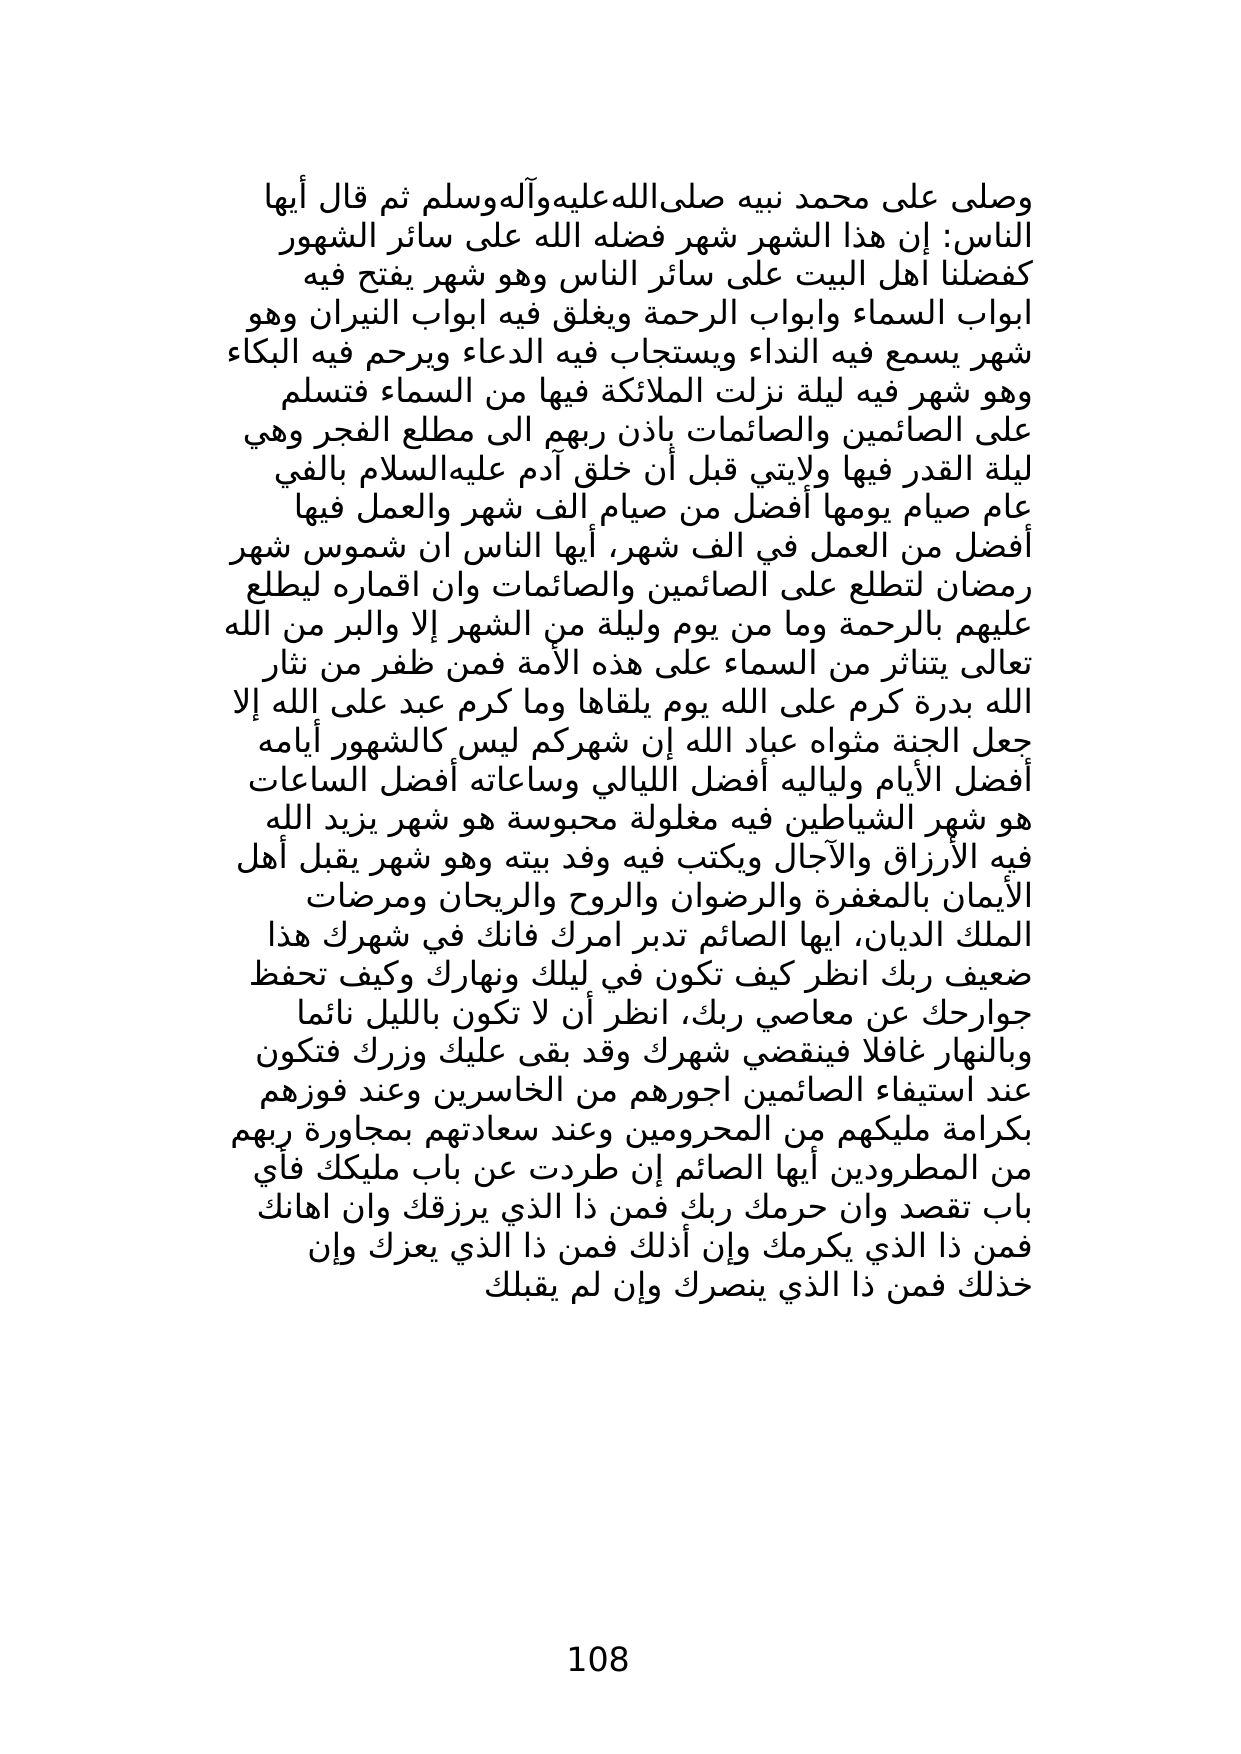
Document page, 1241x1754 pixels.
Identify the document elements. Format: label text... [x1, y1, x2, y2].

text وصلى على محمد نبيه صلى‌الله‌عليه‌وآله‌وسلم ثم قال أيها الناس: إن هذا الشهر شهر فضله الله على سائر الشهور كفضلنا اهل البيت على سائر الناس وهو شهر يفتح فيه ابواب السماء وابواب الرحمة ويغلق فيه ابواب النيران وهو شهر يسمع فيه النداء ويستجاب فيه الدعاء ويرحم فيه البكاء وهو شهر فيه ليلة نزلت الملائكة فيها من السماء فتسلم على الصائمين والصائمات باذن ربهم الى مطلع الفجر وهي ليلة القدر فيها ولايتي قبل أن خلق آدم عليه‌السلام بالفي عام صيام يومها أفضل من صيام الف شهر والعمل فيها أفضل من العمل في الف شهر، أيها الناس ان شموس شهر رمضان لتطلع على الصائمين والصائمات وان اقماره ليطلع عليهم بالرحمة وما من يوم وليلة من الشهر إلا والبر من الله تعالى يتناثر من السماء على هذه الأمة فمن ظفر من نثار الله بدرة كرم على الله يوم يلقاها وما كرم عبد على الله إلا جعل الجنة مثواه عباد الله إن شهركم ليس كالشهور أيامه أفضل الأيام ولياليه أفضل الليالي وساعاته أفضل الساعات هو شهر الشياطين فيه مغلولة محبوسة هو شهر يزيد الله فيه الأرزاق والآجال ويكتب فيه وفد بيته وهو شهر يقبل أهل الأيمان بالمغفرة والرضوان والروح والريحان ومرضات الملك الديان، ايها الصائم تدبر امرك فانك في شهرك هذا ضعيف ربك انظر كيف تكون في ليلك ونهارك وكيف تحفظ جوارحك عن معاصي ربك، انظر أن لا تكون بالليل نائما وبالنهار غافلا فينقضي شهرك وقد بقى عليك وزرك فتكون عند استيفاء الصائمين اجورهم من الخاسرين وعند فوزهم بكرامة مليكهم من المحرومين وعند سعادتهم بمجاورة ربهم من المطرودين أيها الصائم إن طردت عن باب مليكك فأي باب تقصد وان حرمك ربك فمن ذا الذي يرزقك وان اهانك فمن ذا الذي يكرمك وإن أذلك فمن ذا الذي يعزك وإن خذلك فمن ذا الذي ينصرك وإن لم يقبلك [222, 177, 1033, 1304]
